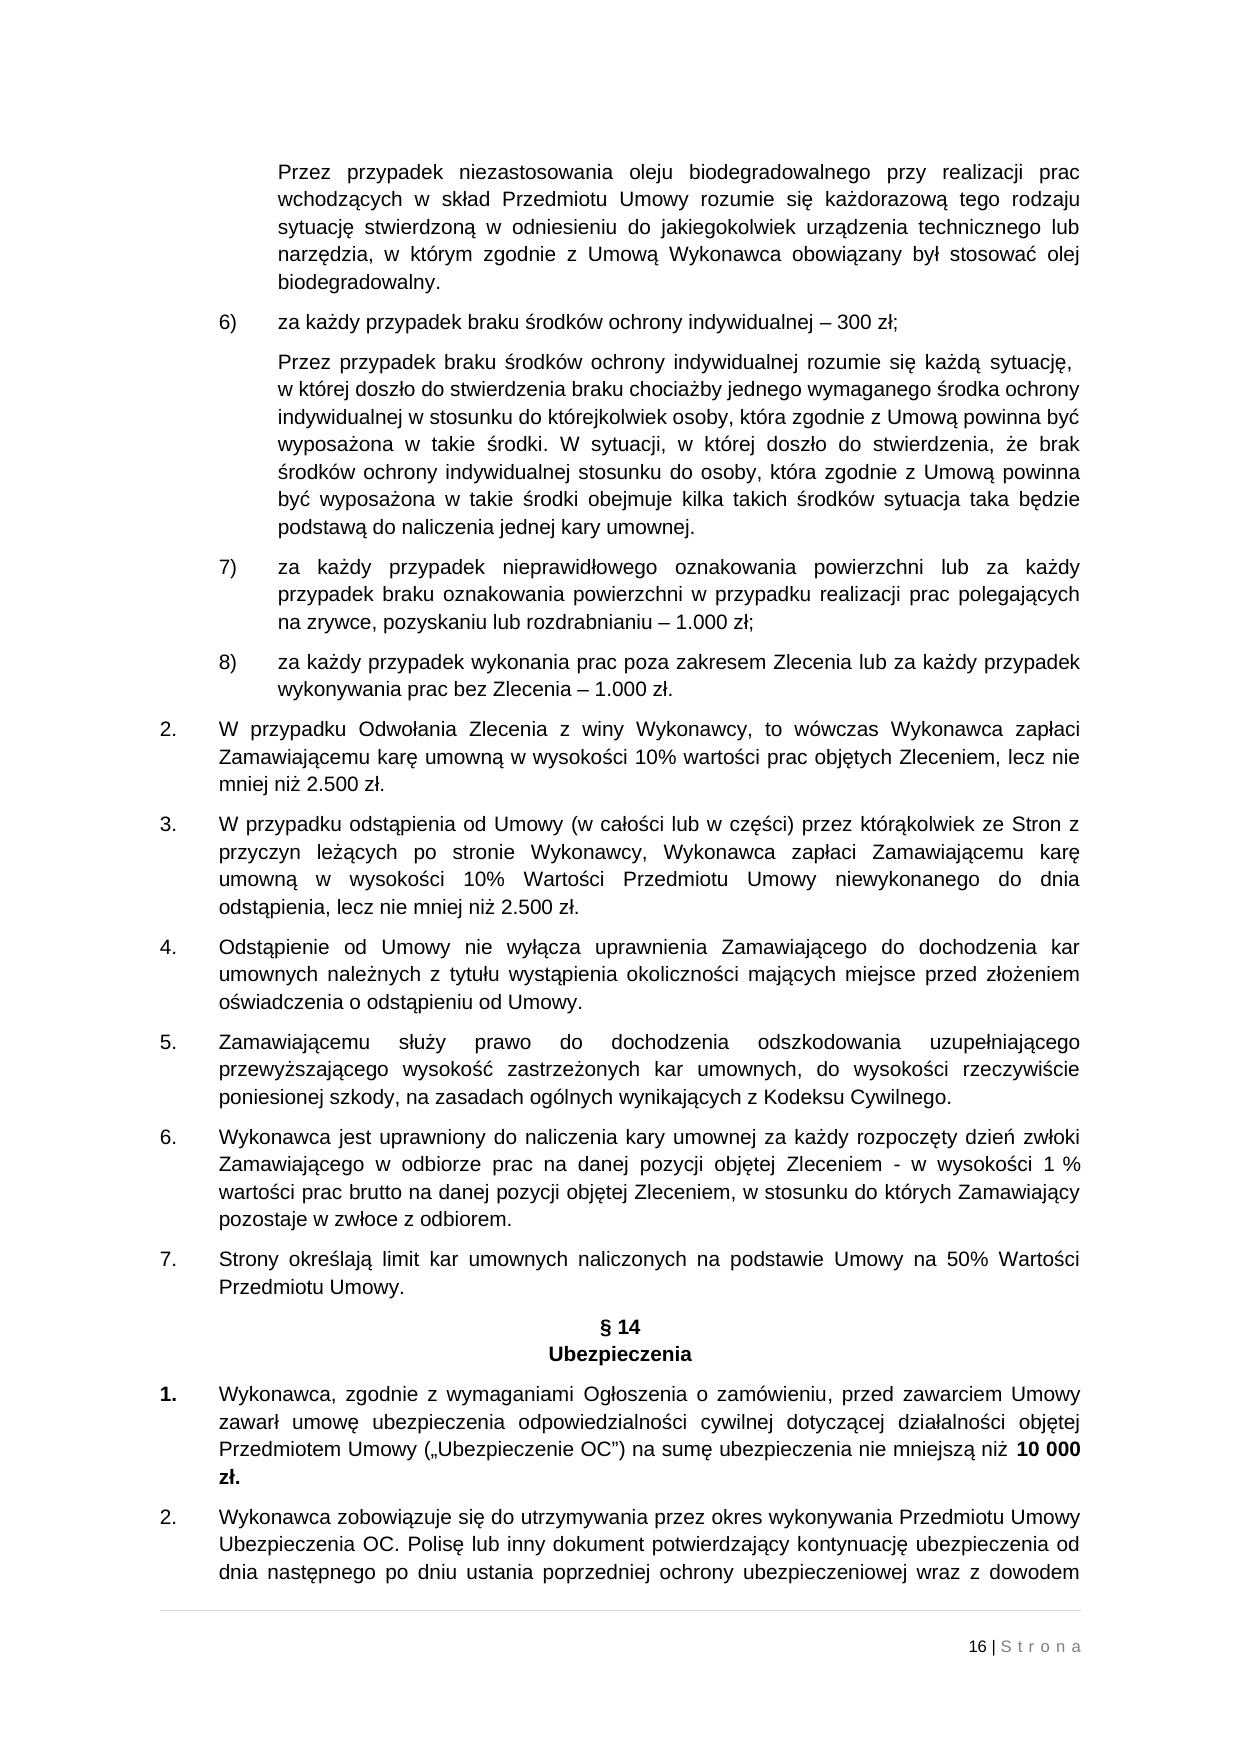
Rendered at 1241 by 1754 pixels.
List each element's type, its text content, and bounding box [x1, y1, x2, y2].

list za każdy przypadek wykonania prac poza zakresem Zlecenia lub za każdy przypadek wykonywania prac bez Zlecenia – 1.000 zł. [218, 649, 1081, 701]
list za każdy przypadek braku środków ochrony indywidualnej – 300 zł; [218, 309, 1081, 333]
text 2. W przypadku Odwołania Zlecenia z winy Wykonawcy, to wówczas Wykonawca zapłaci Zamawiającemu karę umowną w wysokości 10% wartości prac objętych Zleceniem, lecz nie mniej niż 2.500 zł. [159, 717, 1081, 796]
text 4. Odstąpienie od Umowy nie wyłącza uprawnienia Zamawiającego do dochodzenia kar umownych należnych z tytułu wystąpienia okoliczności mających miejsce przed złożeniem oświadczenia o odstąpieniu od Umowy. [159, 934, 1081, 1013]
text 7. Strony określają limit kar umownych naliczonych na podstawie Umowy na 50% Wartości Przedmiotu Umowy. [159, 1247, 1081, 1298]
list Przez przypadek braku środków ochrony indywidualnej rozumie się każdą sytuację, w której doszło do stwierdzenia braku chociażby jednego wymaganego środka ochrony indywidualnej w stosunku do którejkolwiek osoby, która zgodnie z Umową powinna być wyposażona w takie środki. W sytuacji, w której doszło do stwierdzenia, że brak środków ochrony indywidualnej stosunku do osoby, która zgodnie z Umową powinna być wyposażona w takie środki obejmuje kilka takich środków sytuacja taka będzie podstawą do naliczenia jednej kary umownej. [278, 349, 1081, 538]
list Wykonawca, zgodnie z wymaganiami Ogłoszenia o zamówieniu, przed zawarciem Umowy zawarł umowę ubezpieczenia odpowiedzialności cywilnej dotyczącej działalności objętej Przedmiotem Umowy („Ubezpieczenie OC”) na sumę ubezpieczenia nie mniejszą niż 10 000 zł. [159, 1382, 1081, 1488]
text 3. W przypadku odstąpienia od Umowy (w całości lub w części) przez którąkolwiek ze Stron z przyczyn leżących po stronie Wykonawcy, Wykonawca zapłaci Zamawiającemu karę umowną w wysokości 10% Wartości Przedmiotu Umowy niewykonanego do dnia odstąpienia, lecz nie mniej niż 2.500 zł. [159, 812, 1081, 918]
text 6. Wykonawca jest uprawniony do naliczenia kary umownej za każdy rozpoczęty dzień zwłoki Zamawiającego w odbiorze prac na danej pozycji objętej Zleceniem - w wysokości 1 % wartości prac brutto na danej pozycji objętej Zleceniem, w stosunku do których Zamawiający pozostaje w zwłoce z odbiorem. [159, 1124, 1081, 1231]
list Przez przypadek niezastosowania oleju biodegradowalnego przy realizacji prac wchodzących w skład Przedmiotu Umowy rozumie się każdorazową tego rodzaju sytuację stwierdzoną w odniesieniu do jakiegokolwiek urządzenia technicznego lub narzędzia, w którym zgodnie z Umową Wykonawca obowiązany był stosować olej biodegradowalny. [278, 159, 1081, 293]
list za każdy przypadek nieprawidłowego oznakowania powierzchni lub za każdy przypadek braku oznakowania powierzchni w przypadku realizacji prac polegających na zrywce, pozyskaniu lub rozdrabnianiu – 1.000 zł; [218, 554, 1081, 633]
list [159, 1504, 1081, 1583]
text 5. Zamawiającemu służy prawo do dochodzenia odszkodowania uzupełniającego przewyższającego wysokość zastrzeżonych kar umownych, do wysokości rzeczywiście poniesionej szkody, na zasadach ogólnych wynikających z Kodeksu Cywilnego. [159, 1029, 1081, 1108]
text § 14 Ubezpieczenia [159, 1314, 1081, 1366]
